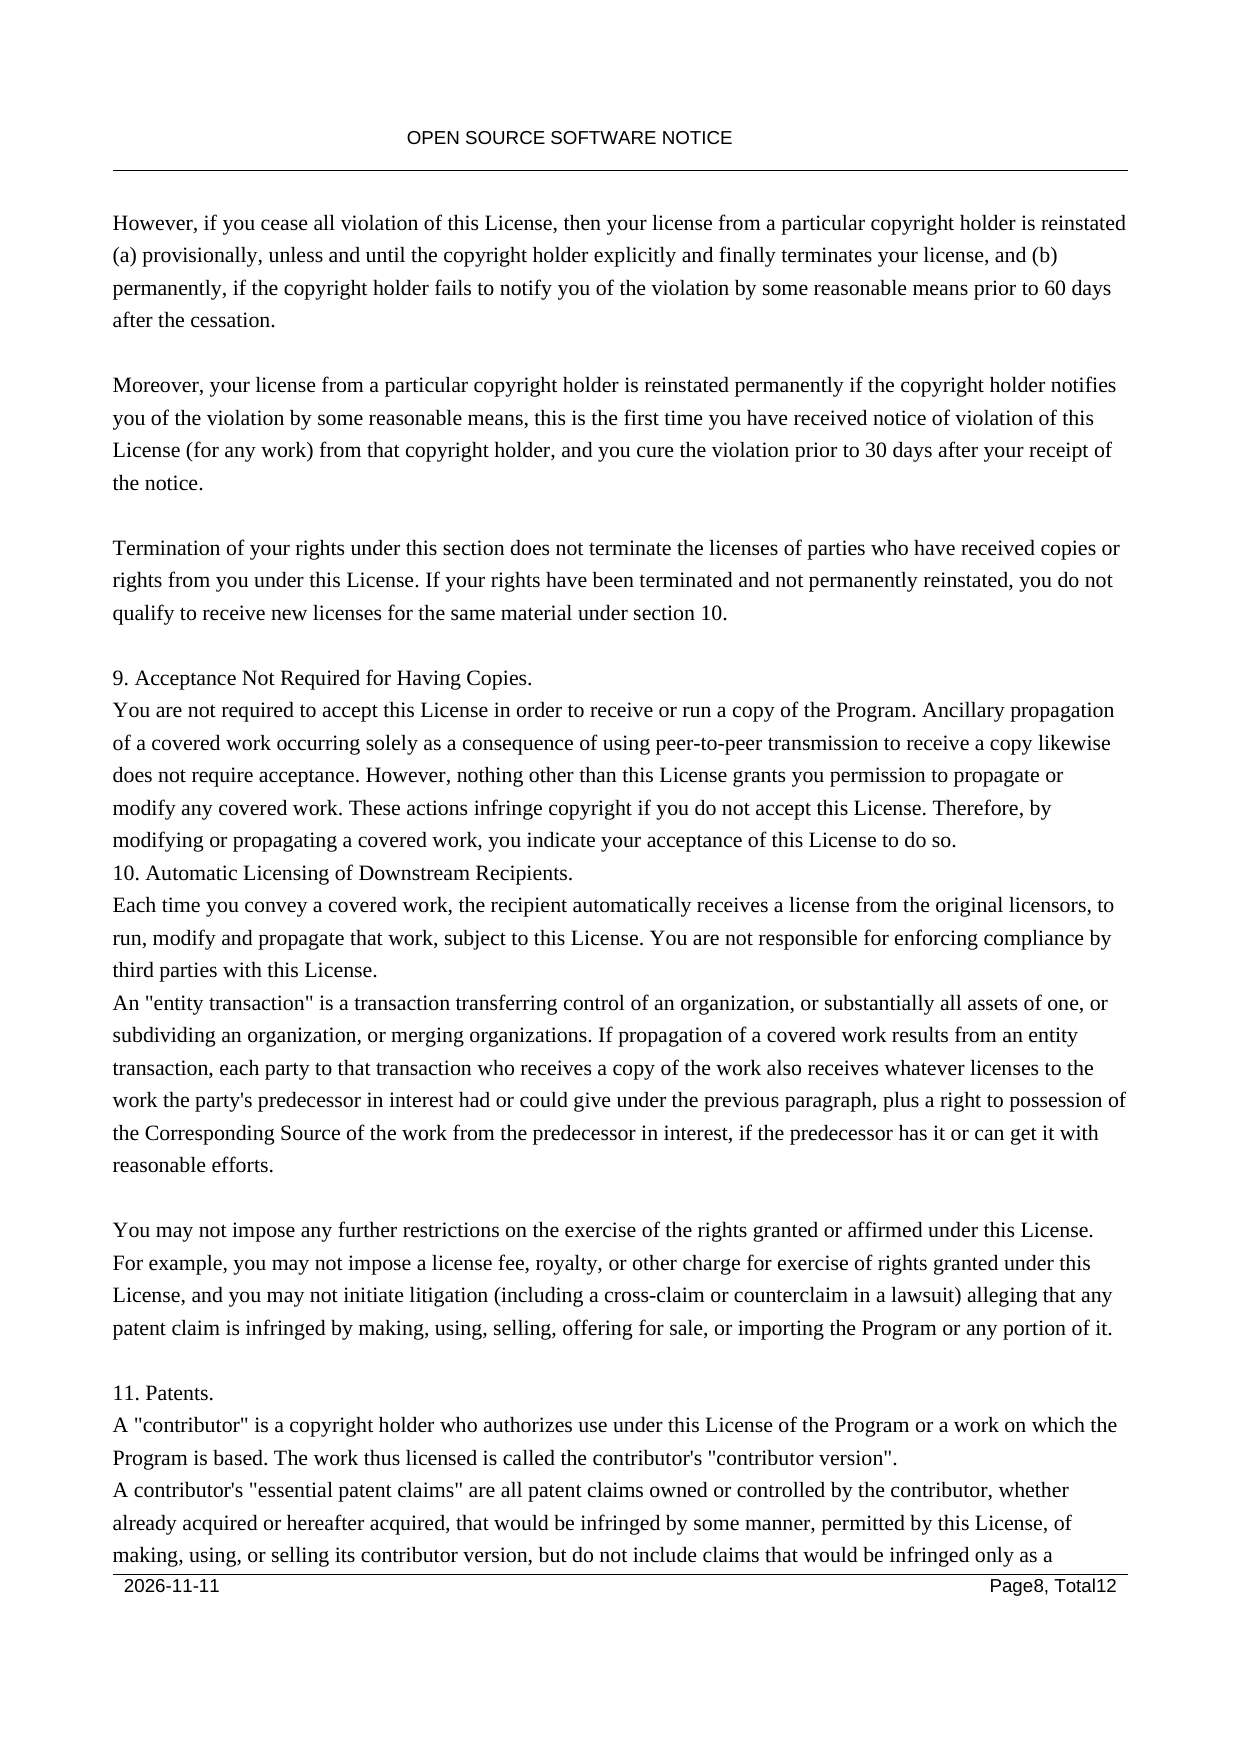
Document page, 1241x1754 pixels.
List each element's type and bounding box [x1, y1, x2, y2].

text [112, 206, 1128, 1571]
